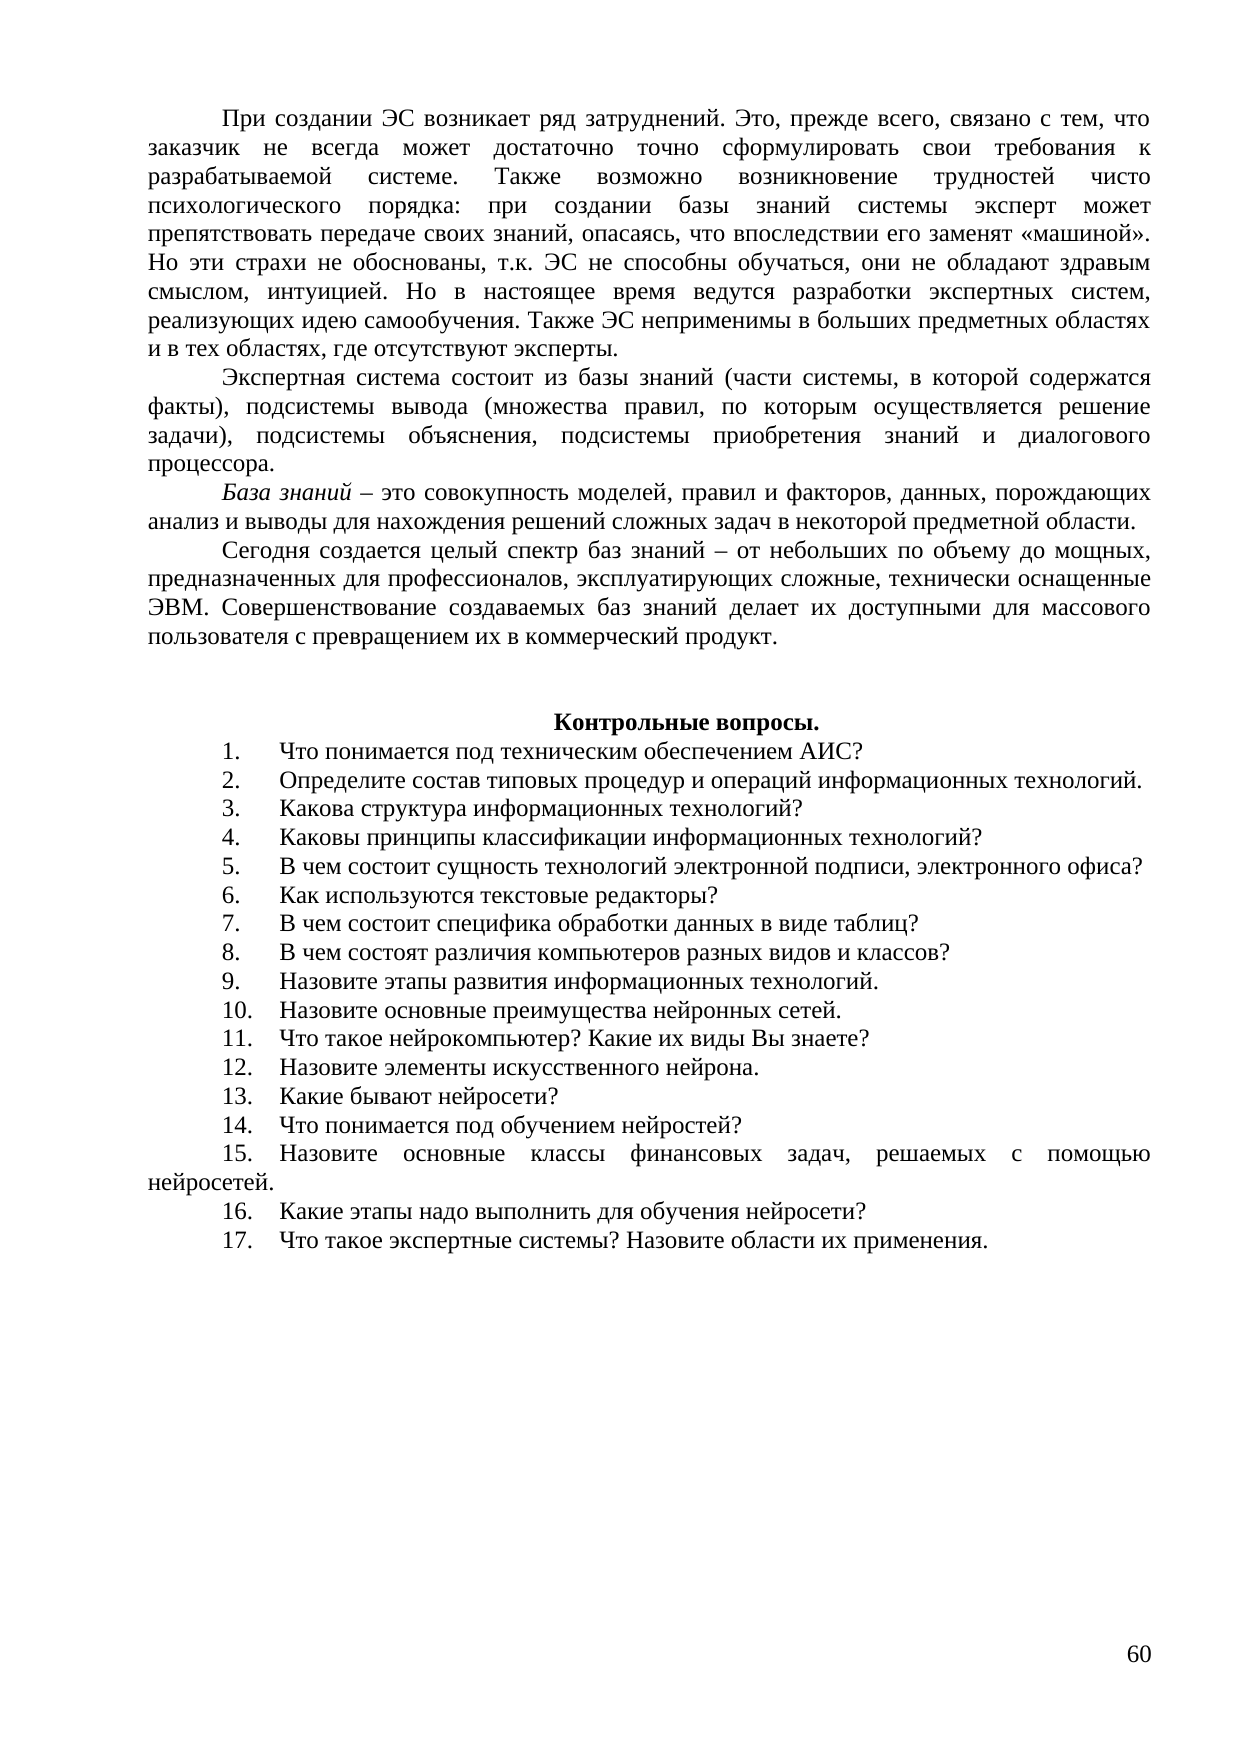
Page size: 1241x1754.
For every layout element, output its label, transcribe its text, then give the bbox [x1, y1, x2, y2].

list В чем состоит сущность технологий электронной подписи, электронного офиса? [148, 851, 1152, 880]
list Назовите этапы развития информационных технологий. [148, 966, 1152, 995]
list Какие этапы надо выполнить для обучения нейросети? [148, 1196, 1152, 1225]
list В чем состоят различия компьютеров разных видов и классов? [148, 937, 1152, 966]
list Что понимается под техническим обеспечением АИС? [148, 736, 1152, 765]
text Сегодня создается целый спектр баз знаний – от небольших по объему до мощных, предназначенных для профессионалов, эксплуатирующих сложные, технически оснащенные ЭВМ. Совершенствование создаваемых баз знаний делает их доступными для массового пользователя с превращением их в коммерческий продукт. [148, 535, 1152, 650]
list Назовите основные классы финансовых задач, решаемых с помощью нейросетей. [148, 1138, 1152, 1196]
list Назовите основные преимущества нейронных сетей. [148, 995, 1152, 1023]
list В чем состоит специфика обработки данных в виде таблиц? [148, 908, 1152, 937]
list Как используются текстовые редакторы? [148, 880, 1152, 908]
list Назовите элементы искусственного нейрона. [148, 1052, 1152, 1081]
list Что такое экспертные системы? Назовите области их применения. [148, 1225, 1152, 1253]
text При создании ЭС возникает ряд затруднений. Это, прежде всего, связано с тем, что заказчик не всегда может достаточно точно сформулировать свои требования к разрабатываемой системе. Также возможно возникновение трудностей чисто психологического порядка: при создании базы знаний системы эксперт может препятствовать передаче своих знаний, опасаясь, что впоследствии его заменят «машиной». Но эти страхи не обоснованы, т.к. ЭС не способны обучаться, они не обладают здравым смыслом, интуицией. Но в настоящее время ведутся разработки экспертных систем, реализующих идею самообучения. Также ЭС неприменимы в больших предметных областях и в тех областях, где отсутствуют эксперты. [148, 103, 1152, 362]
list Что понимается под обучением нейростей? [148, 1110, 1152, 1138]
list Что такое нейрокомпьютер? Какие их виды Вы знаете? [148, 1023, 1152, 1052]
list Определите состав типовых процедур и операций информационных технологий. [148, 765, 1152, 793]
list Какова структура информационных технологий? [148, 793, 1152, 822]
text База знаний – это совокупность моделей, правил и факторов, данных, порождающих анализ и выводы для нахождения решений сложных задач в некоторой предметной области. [148, 477, 1152, 535]
text Контрольные вопросы. [148, 707, 1152, 736]
list Какие бывают нейросети? [148, 1081, 1152, 1110]
text Экспертная система состоит из базы знаний (части системы, в которой содержатся факты), подсистемы вывода (множества правил, по которым осуществляется решение задачи), подсистемы объяснения, подсистемы приобретения знаний и диалогового процессора. [148, 362, 1152, 477]
list Каковы принципы классификации информационных технологий? [148, 822, 1152, 851]
